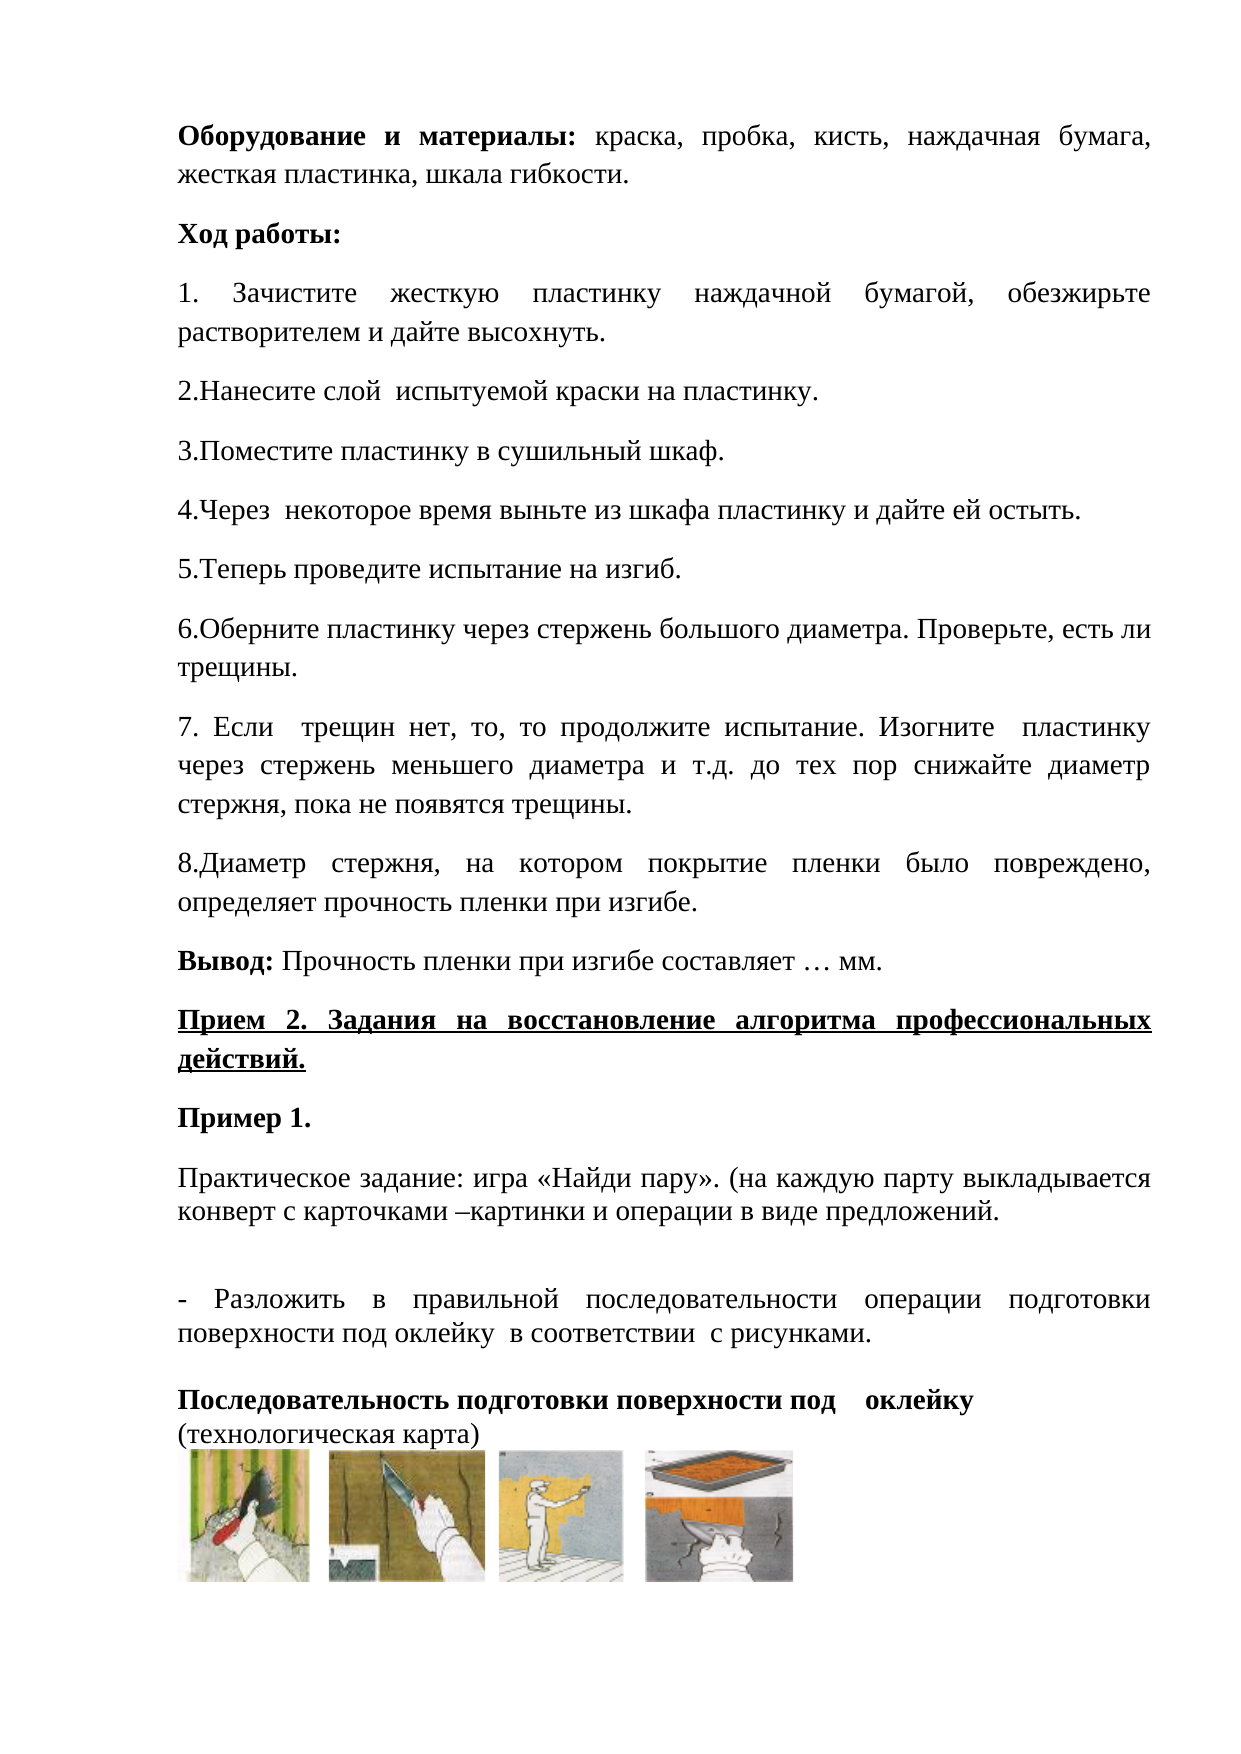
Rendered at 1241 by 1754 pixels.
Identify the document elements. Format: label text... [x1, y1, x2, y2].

text Прием 2. Задания на восстановление алгоритма профессиональных действий. [177, 1032, 1152, 1074]
text 5.Теперь проведите испытание на изгиб. [177, 551, 1152, 585]
text 8.Диаметр стержня, на котором покрытие пленки было повреждено, определяет прочность пленки при изгибе. [177, 845, 1152, 917]
text Практическое задание: игра «Найди пару». (на каждую парту выкладывается конверт с карточками –картинки и операции в виде предложений. [177, 1160, 1152, 1227]
text 3.Поместите пластинку в сушильный шкаф. [177, 433, 1152, 466]
picture [177, 1449, 310, 1582]
text 1. Зачистите жесткую пластинку наждачной бумагой, обезжирьте растворителем и дайте высохнуть. [177, 275, 1152, 347]
picture [644, 1450, 794, 1582]
text - Разложить в правильной последовательности операции подготовки поверхности под оклейку в соответствии с рисунками. [177, 1227, 1152, 1349]
text Ход работы: [177, 216, 1152, 249]
text Оборудование и материалы: краска, пробка, кисть, наждачная бумага, жесткая пластинка, шкала гибкости. [177, 118, 1152, 190]
picture [328, 1450, 486, 1582]
text 2.Нанесите слой испытуемой краски на пластинку. [177, 373, 1152, 407]
text Вывод: Прочность пленки при изгибе составляет … мм. [177, 943, 1152, 977]
text Последовательность подготовки поверхности под оклейку (технологическая карта) [177, 1382, 1152, 1449]
text 4.Через некоторое время выньте из шкафа пластинку и дайте ей остыть. [177, 492, 1152, 526]
text Пример 1. [177, 1100, 1152, 1134]
text 6.Оберните пластинку через стержень большого диаметра. Проверьте, есть ли трещины. [177, 611, 1152, 683]
text Прием 2. Задания на восстановление алгоритма профессиональных действий. [177, 1002, 1152, 1031]
picture [498, 1450, 624, 1582]
text 7. Если трещин нет, то, то продолжите испытание. Изогните пластинку через стержень меньшего диаметра и т.д. до тех пор снижайте диаметр стержня, пока не появятся трещины. [177, 709, 1152, 819]
